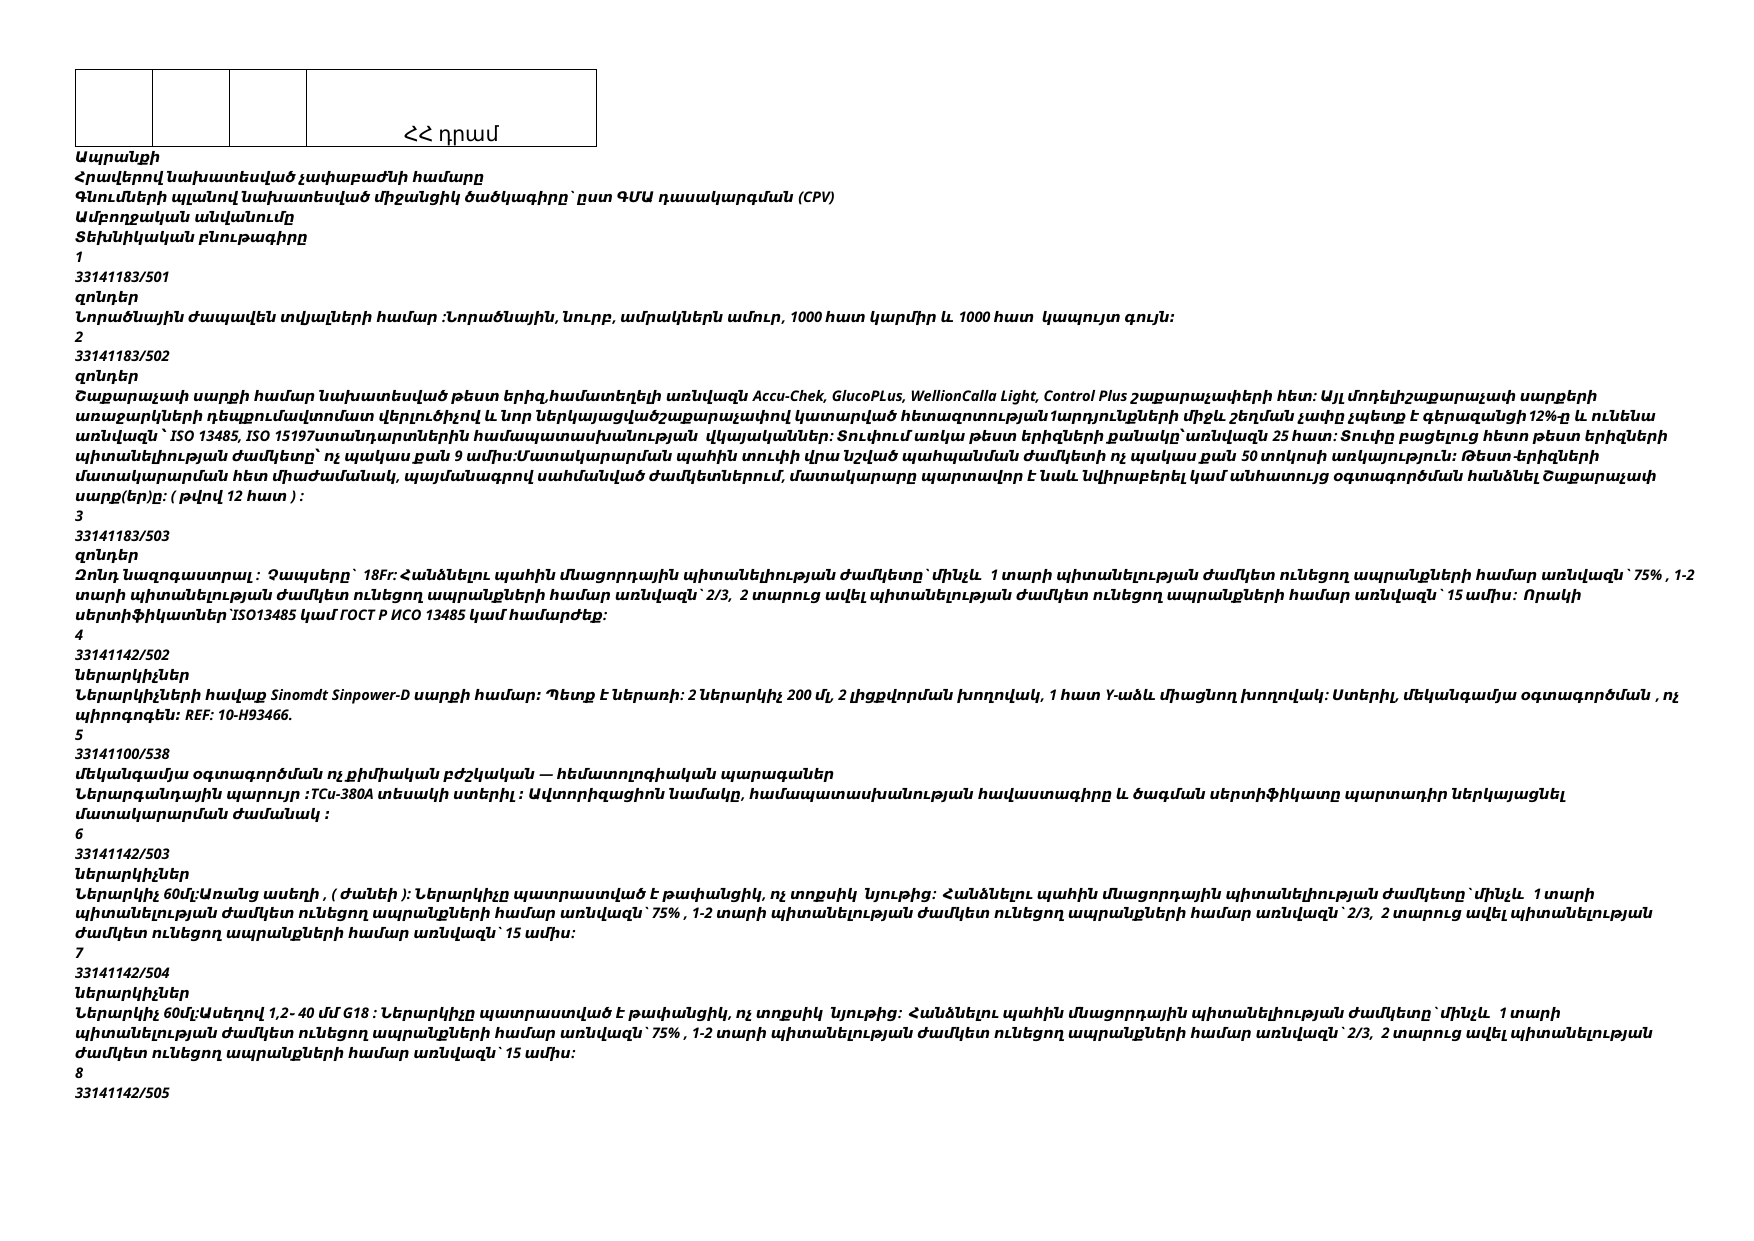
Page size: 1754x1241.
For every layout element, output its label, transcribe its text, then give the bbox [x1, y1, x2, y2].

text ՀՀ դրամ [317, 70, 585, 146]
